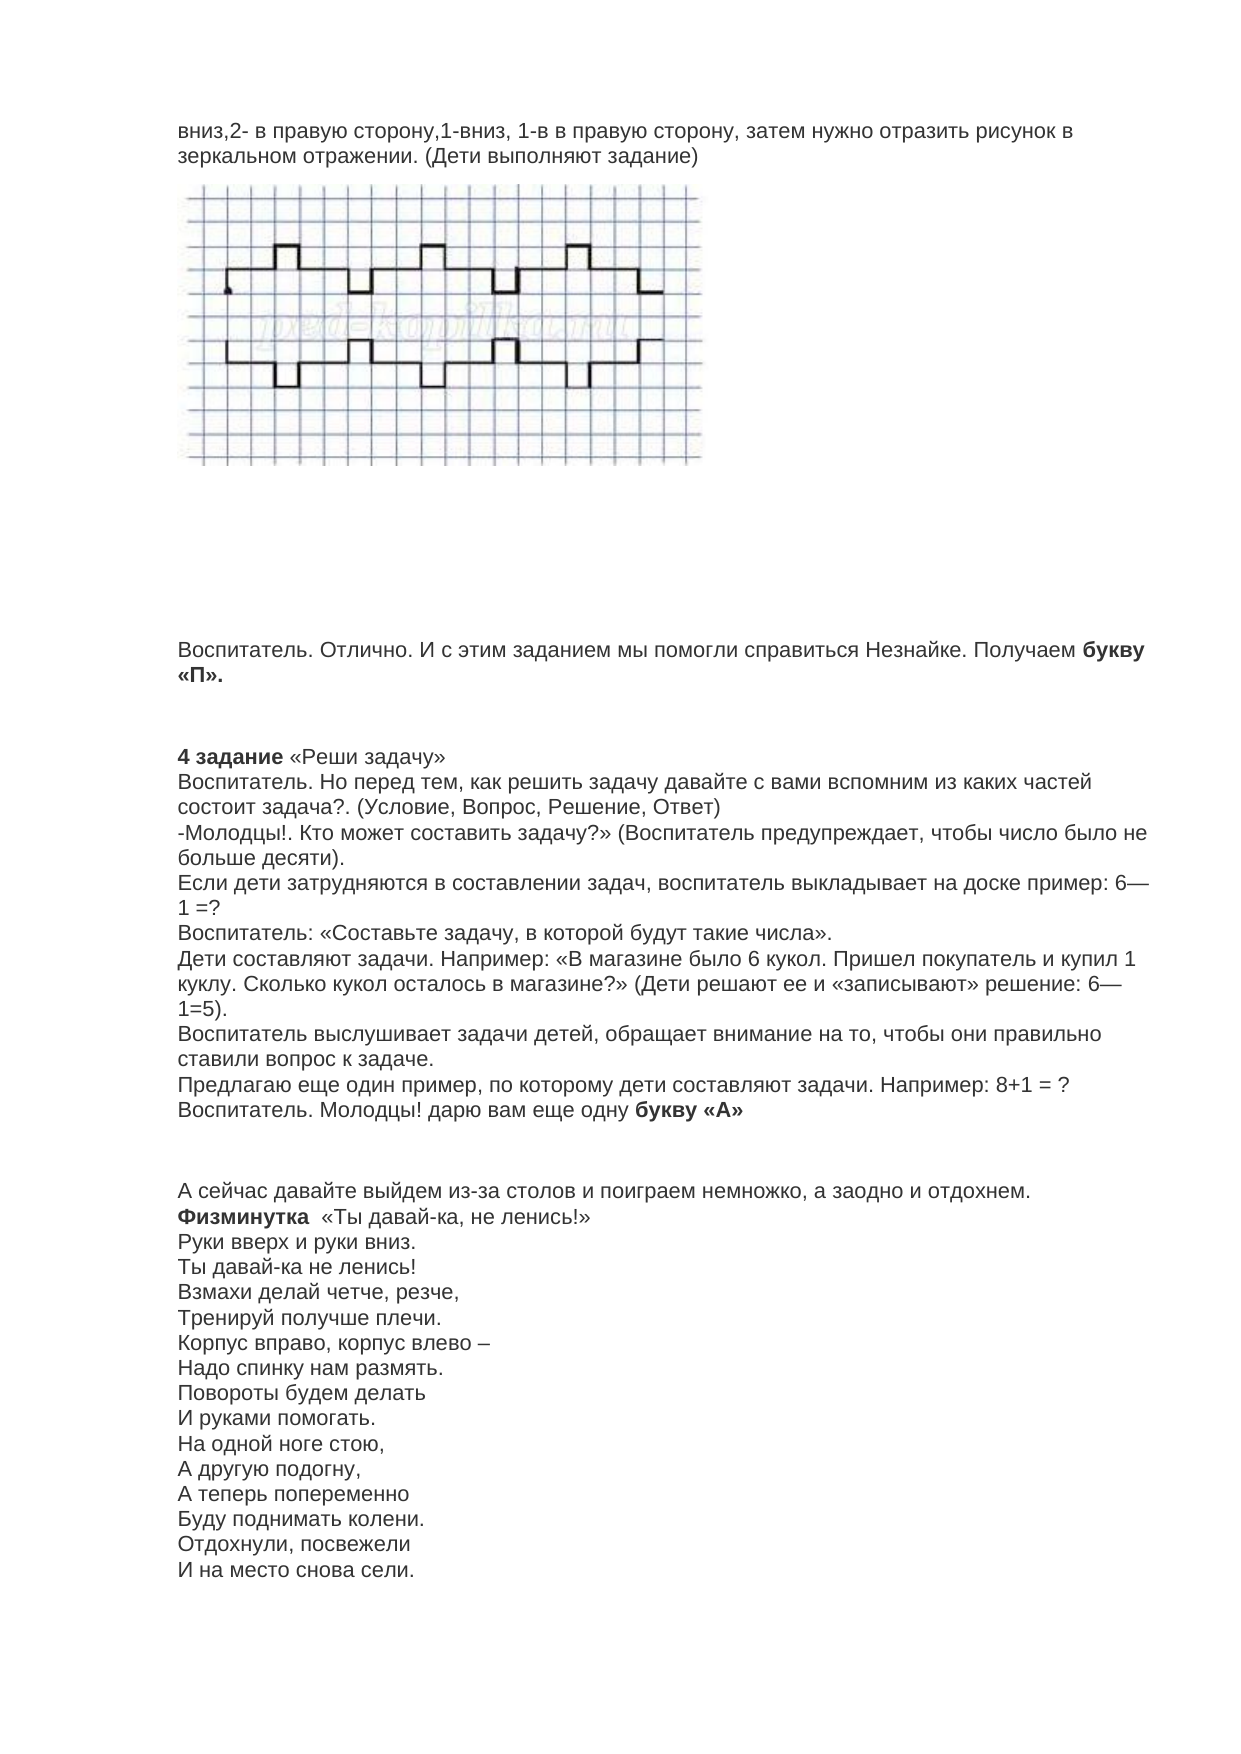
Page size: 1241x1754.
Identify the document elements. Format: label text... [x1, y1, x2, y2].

text 4 задание «Реши задачу» Воспитатель. Но перед тем, как решить задачу давайте с вами вспомним из каких частей состоит задача?. (Условие, Вопрос, Решение, Ответ) -Молодцы!. Кто может составить задачу?» (Воспитатель предупреждает, чтобы число было не больше десяти). Если дети затрудняются в составлении задач, воспитатель выкладывает на доске пример: 6—1 =? Воспитатель: «Составьте задачу, в которой будут такие числа». Дети составляют задачи. Например: «В магазине было 6 кукол. Пришел покупатель и купил 1 куклу. Сколько кукол осталось в магазине?» (Дети решают ее и «записывают» решение: 6—1=5). Воспитатель выслушивает задачи детей, обращает внимание на то, чтобы они правильно ставили вопрос к задаче. Предлагаю еще один пример, по которому дети составляют задачи. Например: 8+1 = ? Воспитатель. Молодцы! дарю вам еще одну букву «А» [177, 744, 1152, 1122]
text Воспитатель. Отлично. И с этим заданием мы помогли справиться Незнайке. Получаем букву «П». [177, 637, 1152, 687]
picture [177, 184, 709, 466]
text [177, 118, 1152, 168]
text А сейчас давайте выйдем из-за столов и поиграем немножко, а заодно и отдохнем. Физминутка «Ты давай-ка, не ленись!» Руки вверх и руки вниз. Ты давай-ка не ленись! Взмахи делай четче, резче, Тренируй получше плечи. Корпус вправо, корпус влево – Надо спинку нам размять. Повороты будем делать И руками помогать. На одной ноге стою, А другую подогну, А теперь попеременно Буду поднимать колени. Отдохнули, посвежели И на место снова сели. [177, 1178, 1152, 1582]
